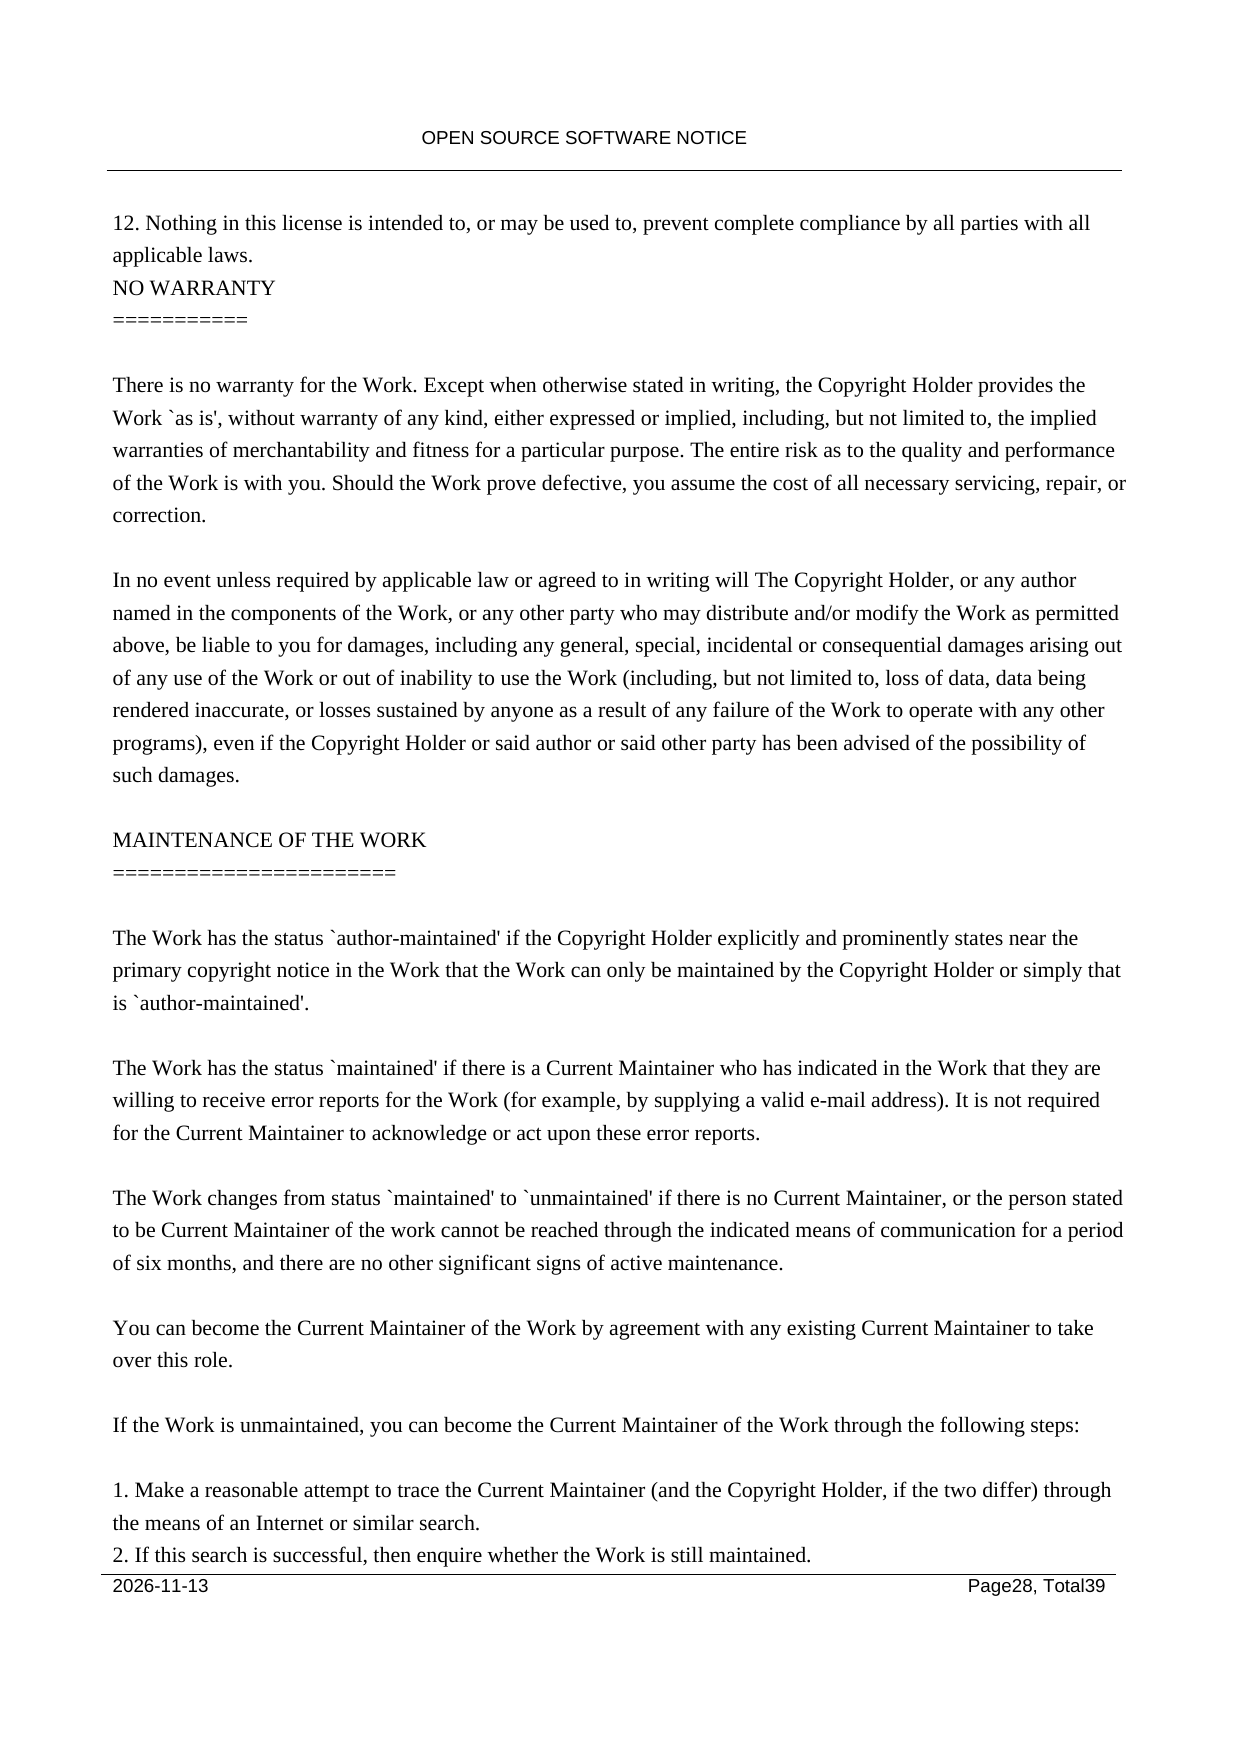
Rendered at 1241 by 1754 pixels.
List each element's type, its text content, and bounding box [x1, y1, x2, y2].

text 12. Nothing in this license is intended to, or may be used to, prevent complete compliance by all parties with all applicable laws. [112, 206, 1128, 271]
text There is no warranty for the Work. Except when otherwise stated in writing, the Copyright Holder provides the Work `as is', without warranty of any kind, either expressed or implied, including, but not limited to, the implied warranties of merchantability and fitness for a particular purpose. The entire risk as to the quality and performance of the Work is with you. Should the Work prove defective, you assume the cost of all necessary servicing, repair, or correction. [112, 369, 1128, 531]
text NO WARRANTY [112, 271, 1128, 304]
text ======================= [112, 856, 1128, 889]
text 1. Make a reasonable attempt to trace the Current Maintainer (and the Copyright Holder, if the two differ) through the means of an Internet or similar search. [112, 1474, 1128, 1539]
text If the Work is unmaintained, you can become the Current Maintainer of the Work through the following steps: [112, 1409, 1128, 1441]
text MAINTENANCE OF THE WORK [112, 824, 1128, 856]
text =========== [112, 304, 1128, 336]
text You can become the Current Maintainer of the Work by agreement with any existing Current Maintainer to take over this role. [112, 1311, 1128, 1376]
text 2. If this search is successful, then enquire whether the Work is still maintained. [112, 1539, 1128, 1571]
text The Work has the status `author-maintained' if the Copyright Holder explicitly and prominently states near the primary copyright notice in the Work that the Work can only be maintained by the Copyright Holder or simply that is `author-maintained'. [112, 921, 1128, 1019]
text The Work changes from status `maintained' to `unmaintained' if there is no Current Maintainer, or the person stated to be Current Maintainer of the work cannot be reached through the indicated means of communication for a period of six months, and there are no other significant signs of active maintenance. [112, 1181, 1128, 1279]
text In no event unless required by applicable law or agreed to in writing will The Copyright Holder, or any author named in the components of the Work, or any other party who may distribute and/or modify the Work as permitted above, be liable to you for damages, including any general, special, incidental or consequential damages arising out of any use of the Work or out of inability to use the Work (including, but not limited to, loss of data, data being rendered inaccurate, or losses sustained by anyone as a result of any failure of the Work to operate with any other programs), even if the Copyright Holder or said author or said other party has been advised of the possibility of such damages. [112, 564, 1128, 791]
text The Work has the status `maintained' if there is a Current Maintainer who has indicated in the Work that they are willing to receive error reports for the Work (for example, by supplying a valid e-mail address). It is not required for the Current Maintainer to acknowledge or act upon these error reports. [112, 1051, 1128, 1149]
